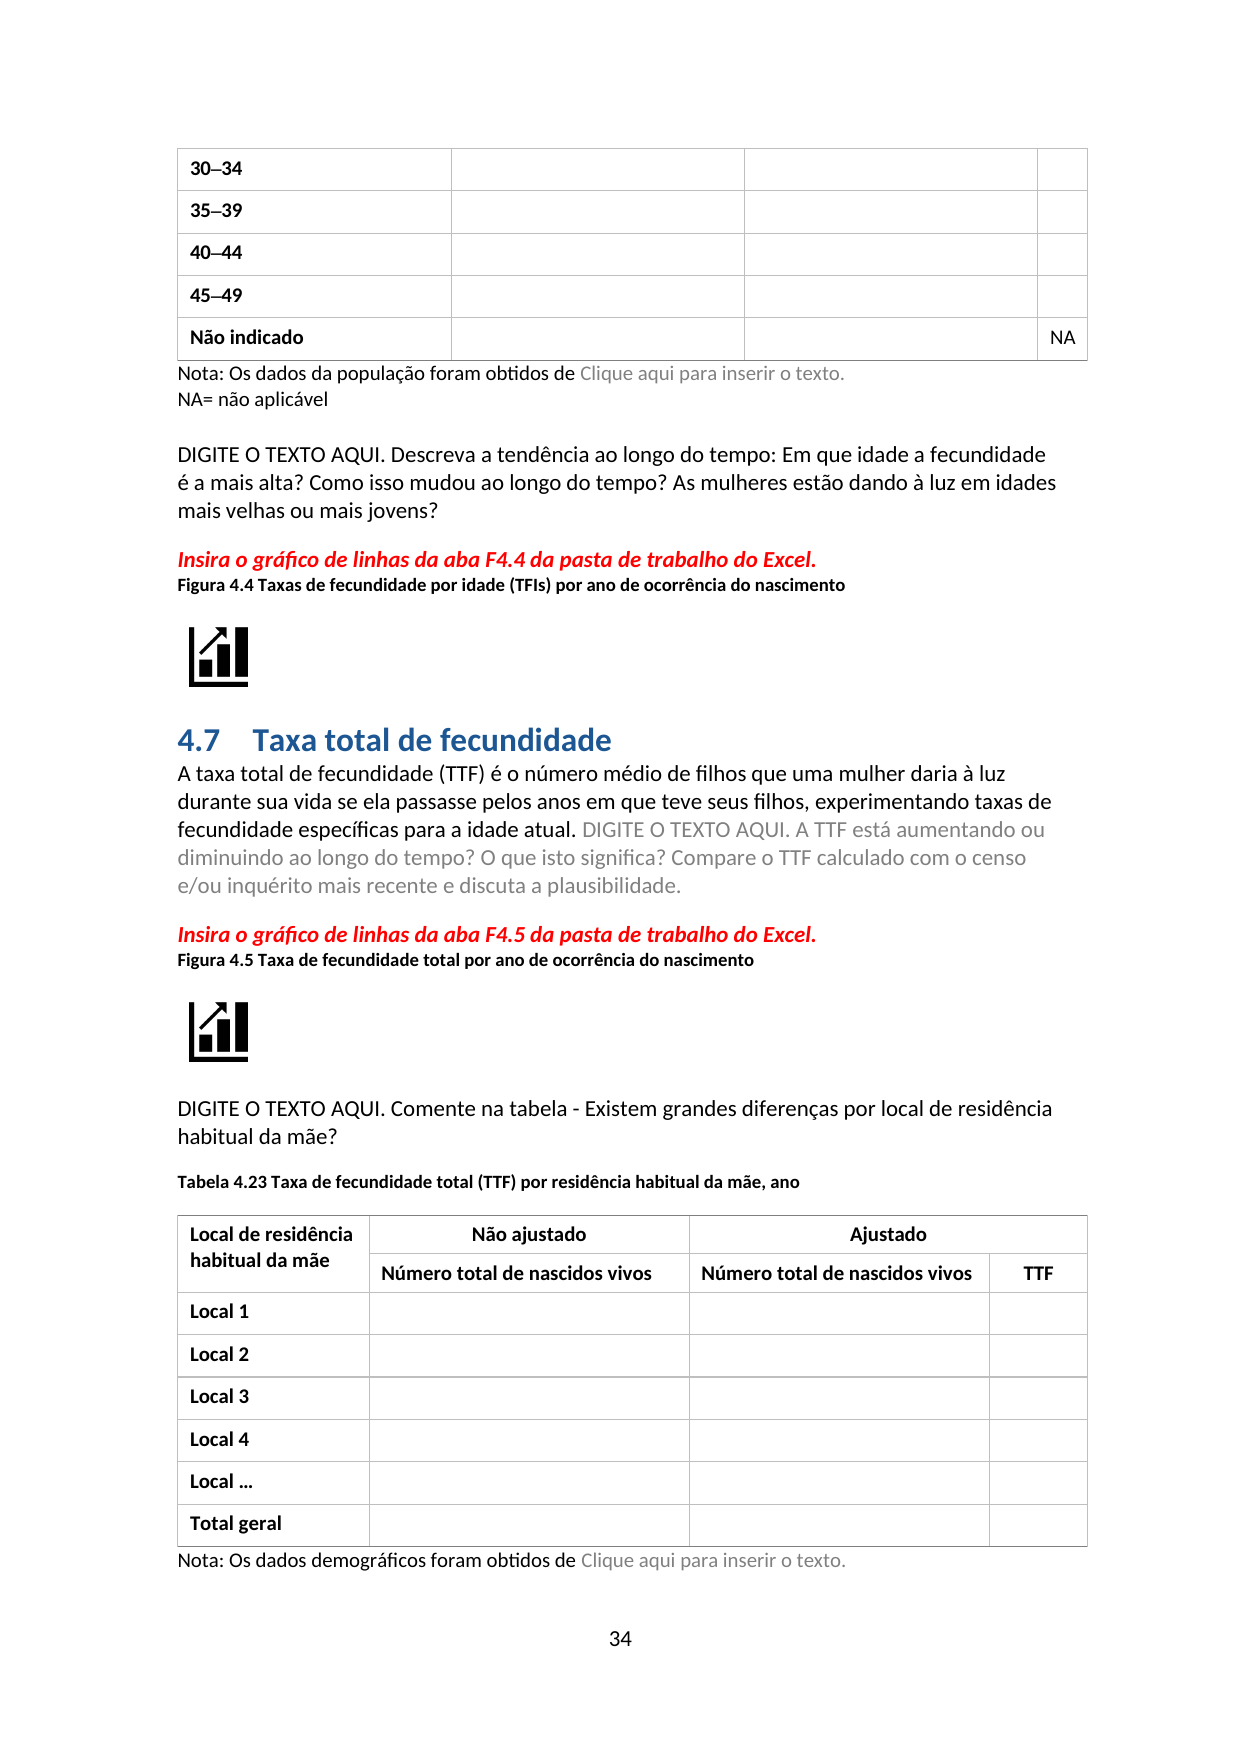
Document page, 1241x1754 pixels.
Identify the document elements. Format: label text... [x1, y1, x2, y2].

table_cell Número total de nascidos vivos [370, 1254, 689, 1292]
table_cell [370, 1505, 689, 1546]
table_cell [370, 1335, 689, 1376]
table_cell [1038, 149, 1087, 190]
table_cell [990, 1378, 1087, 1419]
table_cell NA [1038, 318, 1087, 359]
table_cell 35–39 [178, 191, 451, 232]
text Figura 4.5 Taxa de fecundidade total por ano de ocorrência do nascimento [177, 948, 1063, 971]
table_cell [690, 1462, 989, 1503]
table_cell [690, 1420, 989, 1461]
table_cell [745, 149, 1037, 190]
table_cell Local … [178, 1462, 369, 1503]
table_cell [745, 318, 1037, 359]
table_cell [990, 1505, 1087, 1546]
table_cell [370, 1420, 689, 1461]
table_cell [690, 1378, 989, 1419]
table_cell [990, 1420, 1087, 1461]
table_cell Total geral [178, 1505, 369, 1546]
table_cell [452, 276, 744, 317]
text Nota: Os dados demográficos foram obtidos de Clique aqui para inserir o texto. [177, 1547, 1063, 1572]
text Insira o gráfico de linhas da aba F4.4 da pasta de trabalho do Excel. [177, 545, 1063, 573]
table_cell Local 4 [178, 1420, 369, 1461]
table_cell [1038, 234, 1087, 275]
table_cell 45–49 [178, 276, 451, 317]
table_cell [990, 1335, 1087, 1376]
table_cell [1038, 191, 1087, 232]
table_cell [745, 191, 1037, 232]
table_cell [452, 191, 744, 232]
table_cell [690, 1293, 989, 1334]
text Nota: Os dados da população foram obtidos de Clique aqui para inserir o texto. [177, 361, 1063, 386]
table_cell [370, 1293, 689, 1334]
picture [177, 992, 259, 1073]
text NA= não aplicável [177, 386, 1063, 411]
table_cell Local 2 [178, 1335, 369, 1376]
table_cell Número total de nascidos vivos [690, 1254, 989, 1292]
table_cell TTF [990, 1254, 1087, 1292]
table_cell [452, 234, 744, 275]
table_cell [452, 318, 744, 359]
table_cell [990, 1462, 1087, 1503]
table_cell [745, 234, 1037, 275]
table_header Local de residência habitual da mãe [178, 1216, 369, 1292]
table_cell [690, 1505, 989, 1546]
table_cell [690, 1335, 989, 1376]
table_header Não ajustado [370, 1216, 689, 1253]
table_cell Local 3 [178, 1378, 369, 1419]
table_cell [990, 1293, 1087, 1334]
text A taxa total de fecundidade (TTF) é o número médio de filhos que uma mulher daria à luz durante sua vida se ela passasse pelos anos em que teve seus filhos, experimentando taxas de fecundidade específicas para a idade atual. [177, 759, 1063, 899]
table_cell [370, 1378, 689, 1419]
table_cell Local 1 [178, 1293, 369, 1334]
table_cell Não indicado [178, 318, 451, 359]
table_cell [370, 1462, 689, 1503]
table_cell [452, 149, 744, 190]
picture [177, 616, 259, 698]
text Figura 4.4 Taxas de fecundidade por idade (TFIs) por ano de ocorrência do nascimento [177, 573, 1063, 596]
table_cell [745, 276, 1037, 317]
table_cell 40–44 [178, 234, 451, 275]
table_header Ajustado [690, 1216, 1087, 1253]
subtitle 4.7 Taxa total de fecundidade [177, 719, 1063, 759]
table_cell [1038, 276, 1087, 317]
table_cell 30–34 [178, 149, 451, 190]
text Insira o gráfico de linhas da aba F4.5 da pasta de trabalho do Excel. [177, 920, 1063, 948]
